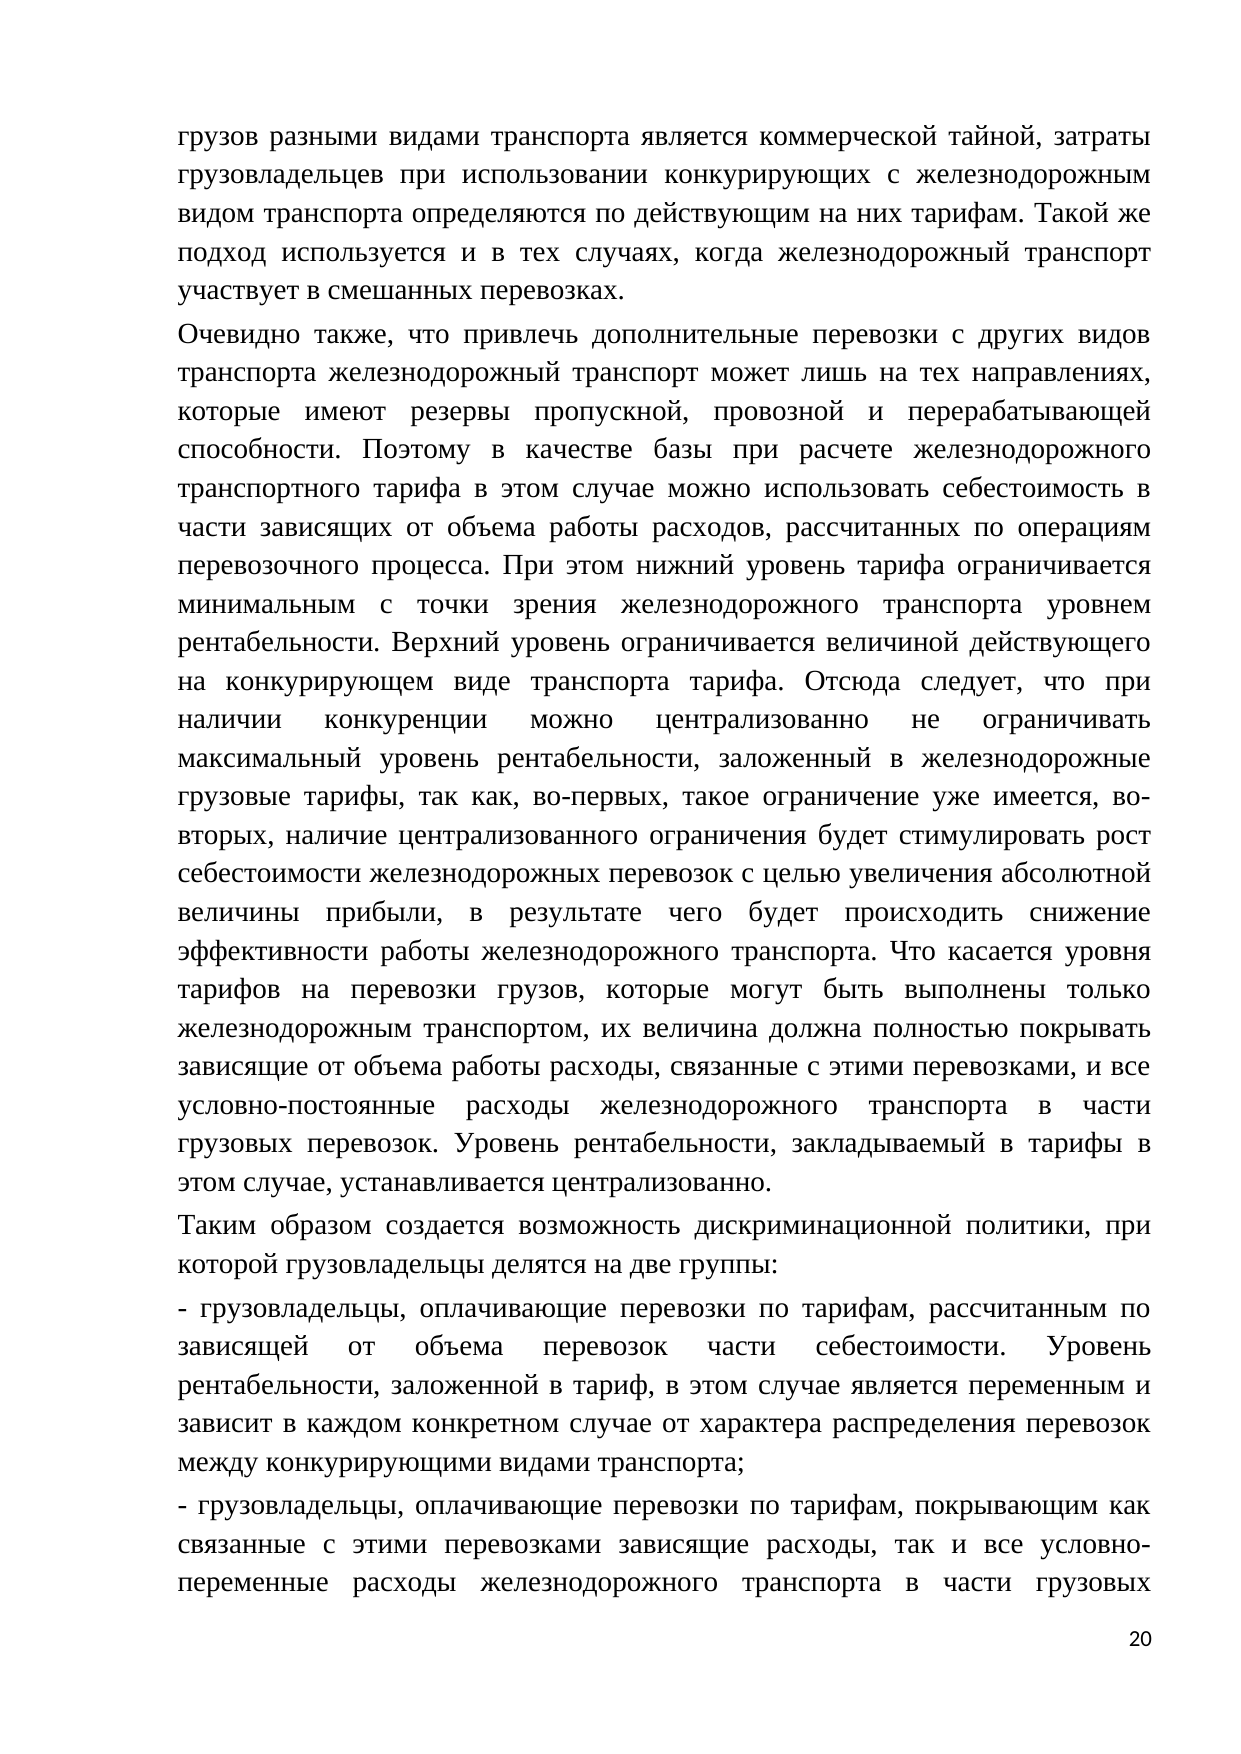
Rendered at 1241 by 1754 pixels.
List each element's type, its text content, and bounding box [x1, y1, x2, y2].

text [177, 118, 1152, 306]
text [177, 1487, 1152, 1598]
text Очевидно также, что привлечь дополнительные перевозки с других видов транспорта железнодорожный транспорт может лишь на тех направлениях, которые имеют резервы пропускной, провозной и перерабатывающей способности. Поэтому в качестве базы при расчете железнодорожного транспортного тарифа в этом случае можно использовать себестоимость в части зависящих от объема работы расходов, рассчитанных по операциям перевозочного процесса. При этом нижний уровень тарифа ограничивается минимальным с точки зрения железнодорожного транспорта уровнем рентабельности. Верхний уровень ограничивается величиной действующего на конкурирующем виде транспорта тарифа. Отсюда следует, что при наличии конкуренции можно централизованно не ограничивать максимальный уровень рентабельности, заложенный в железнодорожные грузовые тарифы, так как, во-первых, такое ограничение уже имеется, во-вторых, наличие централизованного ограничения будет стимулировать рост себестоимости железнодорожных перевозок с целью увеличения абсолютной величины прибыли, в результате чего будет происходить снижение эффективности работы железнодорожного транспорта. Что касается уровня тарифов на перевозки грузов, которые могут быть выполнены только железнодорожным транспортом, их величина должна полностью покрывать зависящие от объема работы расходы, связанные с этими перевозками, и все условно-постоянные расходы железнодорожного транспорта в части грузовых перевозок. Уровень рентабельности, закладываемый в тарифы в этом случае, устанавливается централизованно. [177, 316, 1152, 1197]
text Таким образом создается возможность дискриминационной политики, при которой грузовладельцы делятся на две группы: [177, 1207, 1152, 1279]
text - грузовладельцы, оплачивающие перевозки по тарифам, рассчитанным по зависящей от объема перевозок части себестоимости. Уровень рентабельности, заложенной в тариф, в этом случае является переменным и зависит в каждом конкретном случае от характера распределения перевозок между конкурирующими видами транспорта; [177, 1290, 1152, 1477]
